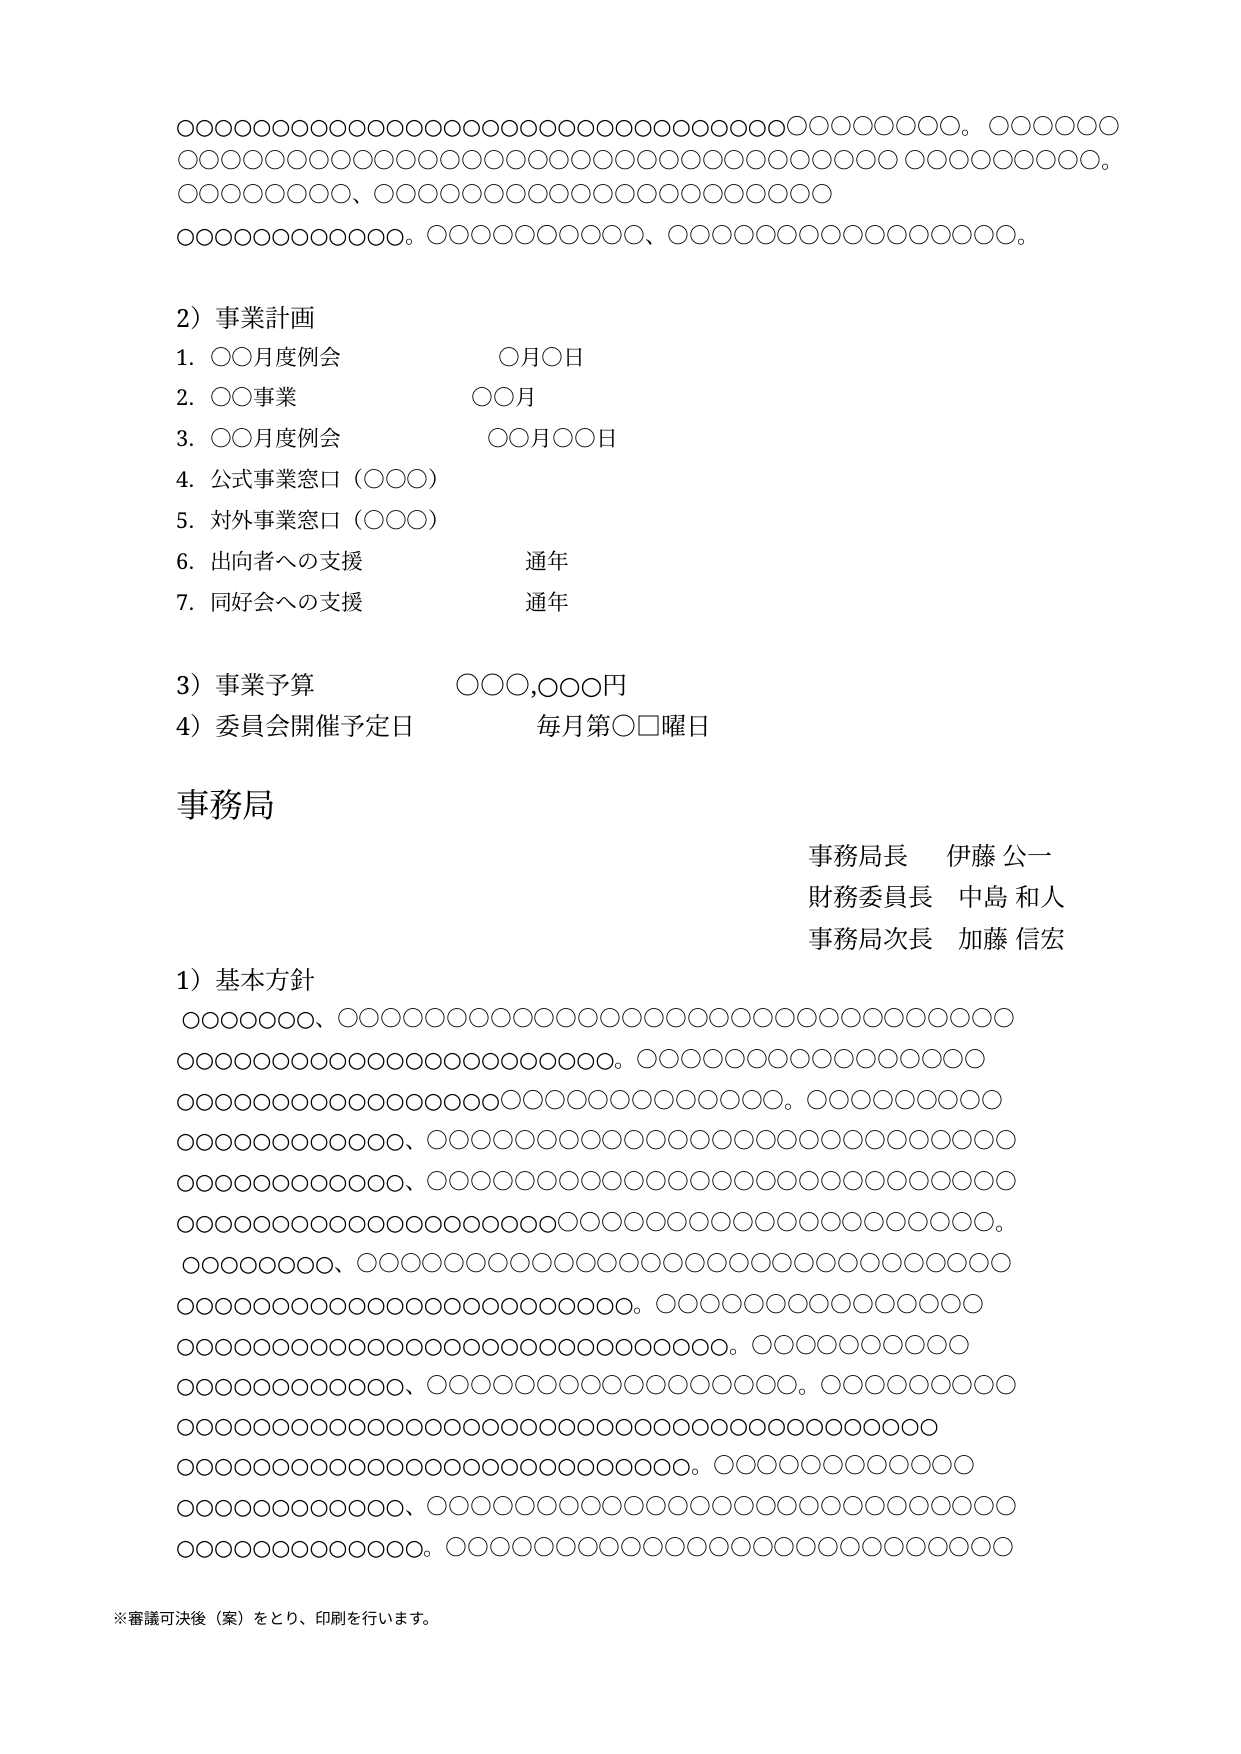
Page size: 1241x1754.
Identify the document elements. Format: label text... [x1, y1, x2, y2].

text ○○○○○○○○○○○○○○○○○〇〇○○○○○○○○○○○。○○○○○○○○○ [176, 1083, 1132, 1114]
text 5．対外事業窓口（○○○） [176, 503, 1132, 534]
text 4．公式事業窓口（○○○） [176, 462, 1132, 494]
subtitle 1）基本方針 [176, 961, 1125, 997]
text 1．○○月度例会 ○月○日 [176, 340, 1132, 371]
text 財務委員長 中島 和人 [755, 878, 1132, 914]
text ○○○○○○○○○○○○、○○○○○○○○○○○○○○○○○○○○○○○○○○○ [176, 1124, 1132, 1155]
text 3．○○月度例会 ○○月○○日 [176, 421, 1132, 453]
text ○○○○○○○○○○○○○○○○○○○○○○○○○○○○○○○○〇○○○○○〇〇。 ○○○○○○○○○○○○○○○○○○○○○○○○○○○○○○○○○○○○○○○ ○○○○○○○○○。○○○○○○○○、○○○○○○○○○○○○○○○○○○○○○ [176, 109, 1132, 209]
text ○○○○○○○、○○○○○○○○○○○○○○○○○○○○○○○○○○○○○○○ [176, 1001, 1132, 1033]
text 2．○○事業 ○○月 [176, 381, 1132, 412]
text 6．出向者への支援 通年 [176, 544, 1132, 575]
text ○○○○○○○○○○○○、○○○○○○○○○○○○○○○○○○○○○○○○○○○ [176, 1489, 1132, 1521]
text ○○○○○○○○○○○○○○○○○○○○○○○○○○○○○。○○○○○○○○○○ [176, 1328, 1132, 1359]
text ○○○○○○○○○○○○○○○○○○○○○○○。○○○○○○○○○○○○○○○○ [176, 1042, 1132, 1074]
text ○○○○○○○○○○○○、○○○○○○○○○○○○○○○○○○○○○○○○○○○ [176, 1164, 1132, 1196]
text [176, 1530, 1132, 1562]
text 7．同好会への支援 通年 [176, 585, 1132, 616]
text ○○○○○○○○○○○○○○○○○○○○○○○○○○○。○○○○○○○○○○○○ [176, 1448, 1132, 1480]
text 事務局次長 加藤 信宏 [755, 919, 1132, 955]
subtitle 2）事業計画 [176, 299, 1125, 335]
text ○○○○○○○○、○○○○○○○○○○○○○○○○○○○○○○○○○○○○○○ [176, 1246, 1132, 1278]
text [176, 1409, 1132, 1439]
text 事務局長 伊藤 公一 [755, 837, 1132, 873]
text 3）事業予算 ○○○,○○○円 [176, 666, 1125, 702]
text ○○○○○○○○○○○○。○○○○○〇○○○○、○○○○○○○○○○○○○○○○。 [176, 218, 1132, 250]
subtitle 事務局 [176, 779, 1132, 827]
text ○○○○○○○○○○○○○○○○○○○○〇〇〇○○○○○○○○○○○○○○○○○。 [176, 1205, 1132, 1237]
text ○○○○○○○○○○○○○○○○○○○○○○○○。○○○○○○○○○○○○○○○ [176, 1287, 1132, 1319]
text 4）委員会開催予定日 毎月第○□曜日 [176, 706, 1125, 742]
text ○○○○○○○○○○○○、○○○○○○○○○○○○○○○○○。○○○○○○○○○ [176, 1369, 1132, 1400]
